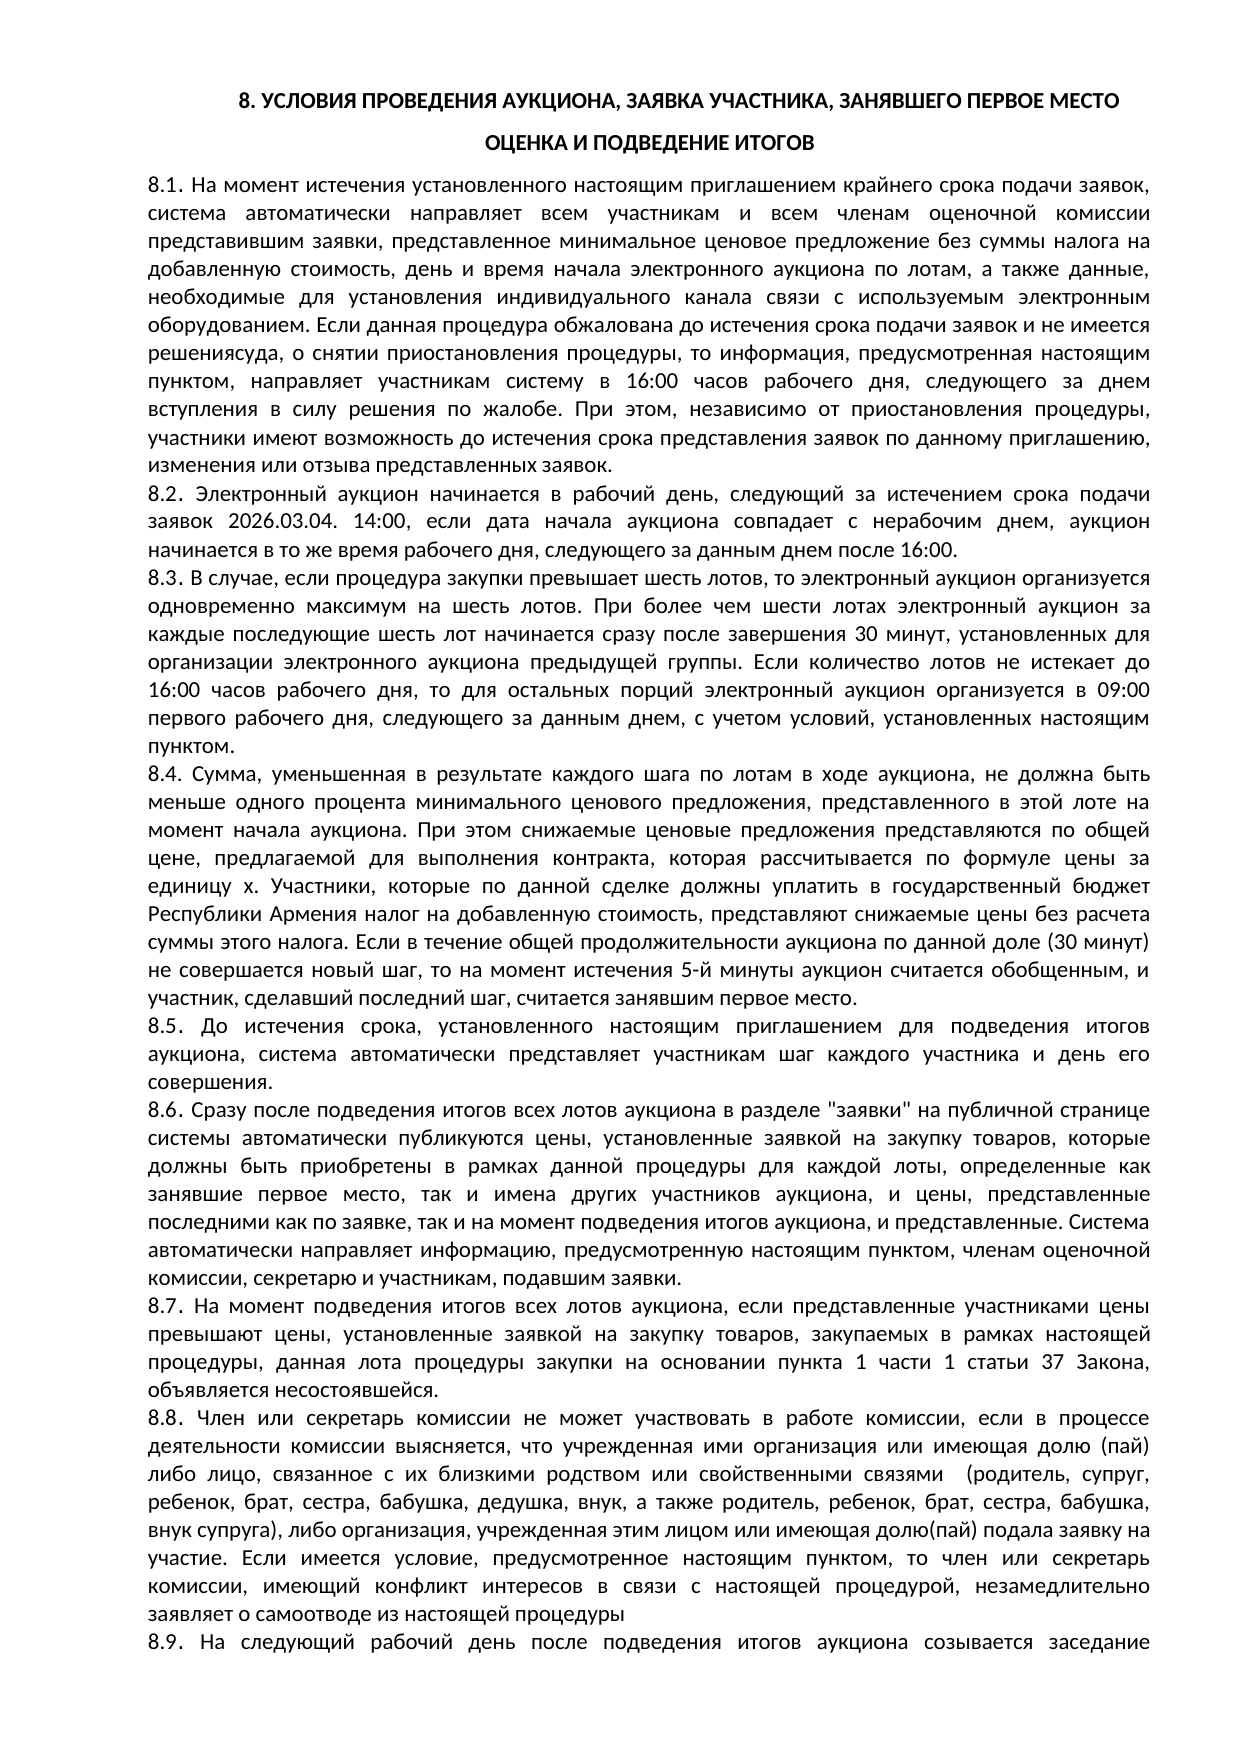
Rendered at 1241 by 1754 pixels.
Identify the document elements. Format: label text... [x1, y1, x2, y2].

text 8.4. Сумма, уменьшенная в результате каждого шага по лотам в ходе аукциона, не должна быть меньше одного процента минимального ценового предложения, представленного в этой лоте на момент начала аукциона. При этом снижаемые ценовые предложения представляются по общей цене, предлагаемой для выполнения контракта, которая рассчитывается по формуле цены за единицу x. Участники, которые по данной сделке должны уплатить в государственный бюджет Республики Армения налог на добавленную стоимость, представляют снижаемые цены без расчета суммы этого налога. Если в течение общей продолжительности аукциона по данной доле (30 минут) не совершается новый шаг, то на момент истечения 5-й минуты аукцион считается обобщенным, и участник, сделавший последний шаг, считается занявшим первое место. [148, 759, 1152, 1011]
text 8.3․ В случае, если процедура закупки превышает шесть лотов, то электронный аукцион организуется одновременно максимум на шесть лотов. При более чем шести лотах электронный аукцион за каждые последующие шесть лот начинается сразу после завершения 30 минут, установленных для организации электронного аукциона предыдущей группы. Если количество лотов не истекает до 16:00 часов рабочего дня, то для остальных порций электронный аукцион организуется в 09:00 первого рабочего дня, следующего за данным днем, с учетом условий, установленных настоящим пунктом. [148, 563, 1152, 759]
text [148, 1627, 1152, 1656]
text 8.2․ Электронный аукцион начинается в рабочий день, следующий за истечением срока подачи заявок 2026.03.04. 14:00 , если дата начала аукциона совпадает с нерабочим днем, аукцион начинается в то же время рабочего дня, следующего за данным днем после 16:00. [148, 479, 1152, 563]
text 8.8․ Член или секретарь комиссии не может участвовать в работе комиссии, если в процессе деятельности комиссии выясняется, что учрежденная ими организация или имеющая долю (пай) либо лицо, связанное с их близкими родством или свойственными связями (родитель, супруг, ребенок, брат, сестра, бабушка, дедушка, внук, а также родитель, ребенок, брат, сестра, бабушка, внук супруга), либо организация, учрежденная этим лицом или имеющая долю(пай) подала заявку на участие. Если имеется условие, предусмотренное настоящим пунктом, то член или секретарь комиссии, имеющий конфликт интересов в связи с настоящей процедурой, незамедлительно заявляет о самоотводе из настоящей процедуры [148, 1403, 1152, 1627]
text 8.7․ На момент подведения итогов всех лотов аукциона, если представленные участниками цены превышают цены, установленные заявкой на закупку товаров, закупаемых в рамках настоящей процедуры, данная лота процедуры закупки на основании пункта 1 части 1 статьи 37 Закона, объявляется несостоявшейся. [148, 1291, 1152, 1403]
text 8. УСЛОВИЯ ПРОВЕДЕНИЯ АУКЦИОНА, ЗАЯВКА УЧАСТНИКА, ЗАНЯВШЕГО ПЕРВОЕ МЕСТО ОЦЕНКА И ПОДВЕДЕНИЕ ИТОГОВ [148, 86, 1152, 156]
text 8.5․ До истечения срока, установленного настоящим приглашением для подведения итогов аукциона, система автоматически представляет участникам шаг каждого участника и день его совершения. [148, 1011, 1152, 1095]
text 8.1․ На момент истечения установленного настоящим приглашением крайнего срока подачи заявок, система автоматически направляет всем участникам и всем членам оценочной комиссии представившим заявки, представленное минимальное ценовое предложение без суммы налога на добавленную стоимость, день и время начала электронного аукциона по лотам, а также данные, необходимые для установления индивидуального канала связи с используемым электронным оборудованием. Если данная процедура обжалована до истечения срока подачи заявок и не имеется решениясуда, о снятии приостановления процедуры, то информация, предусмотренная настоящим пунктом, направляет участникам систему в 16:00 часов рабочего дня, следующего за днем вступления в силу решения по жалобе. При этом, независимо от приостановления процедуры, участники имеют возможность до истечения срока представления заявок по данному приглашению, изменения или отзыва представленных заявок. [148, 170, 1152, 479]
text 8.6․ Сразу после подведения итогов всех лотов аукциона в разделе "заявки" на публичной странице системы автоматически публикуются цены, установленные заявкой на закупку товаров, которые должны быть приобретены в рамках данной процедуры для каждой лоты, определенные как занявшие первое место, так и имена других участников аукциона, и цены, представленные последними как по заявке, так и на момент подведения итогов аукциона, и представленные. Система автоматически направляет информацию, предусмотренную настоящим пунктом, членам оценочной комиссии, секретарю и участникам, подавшим заявки. [148, 1095, 1152, 1291]
